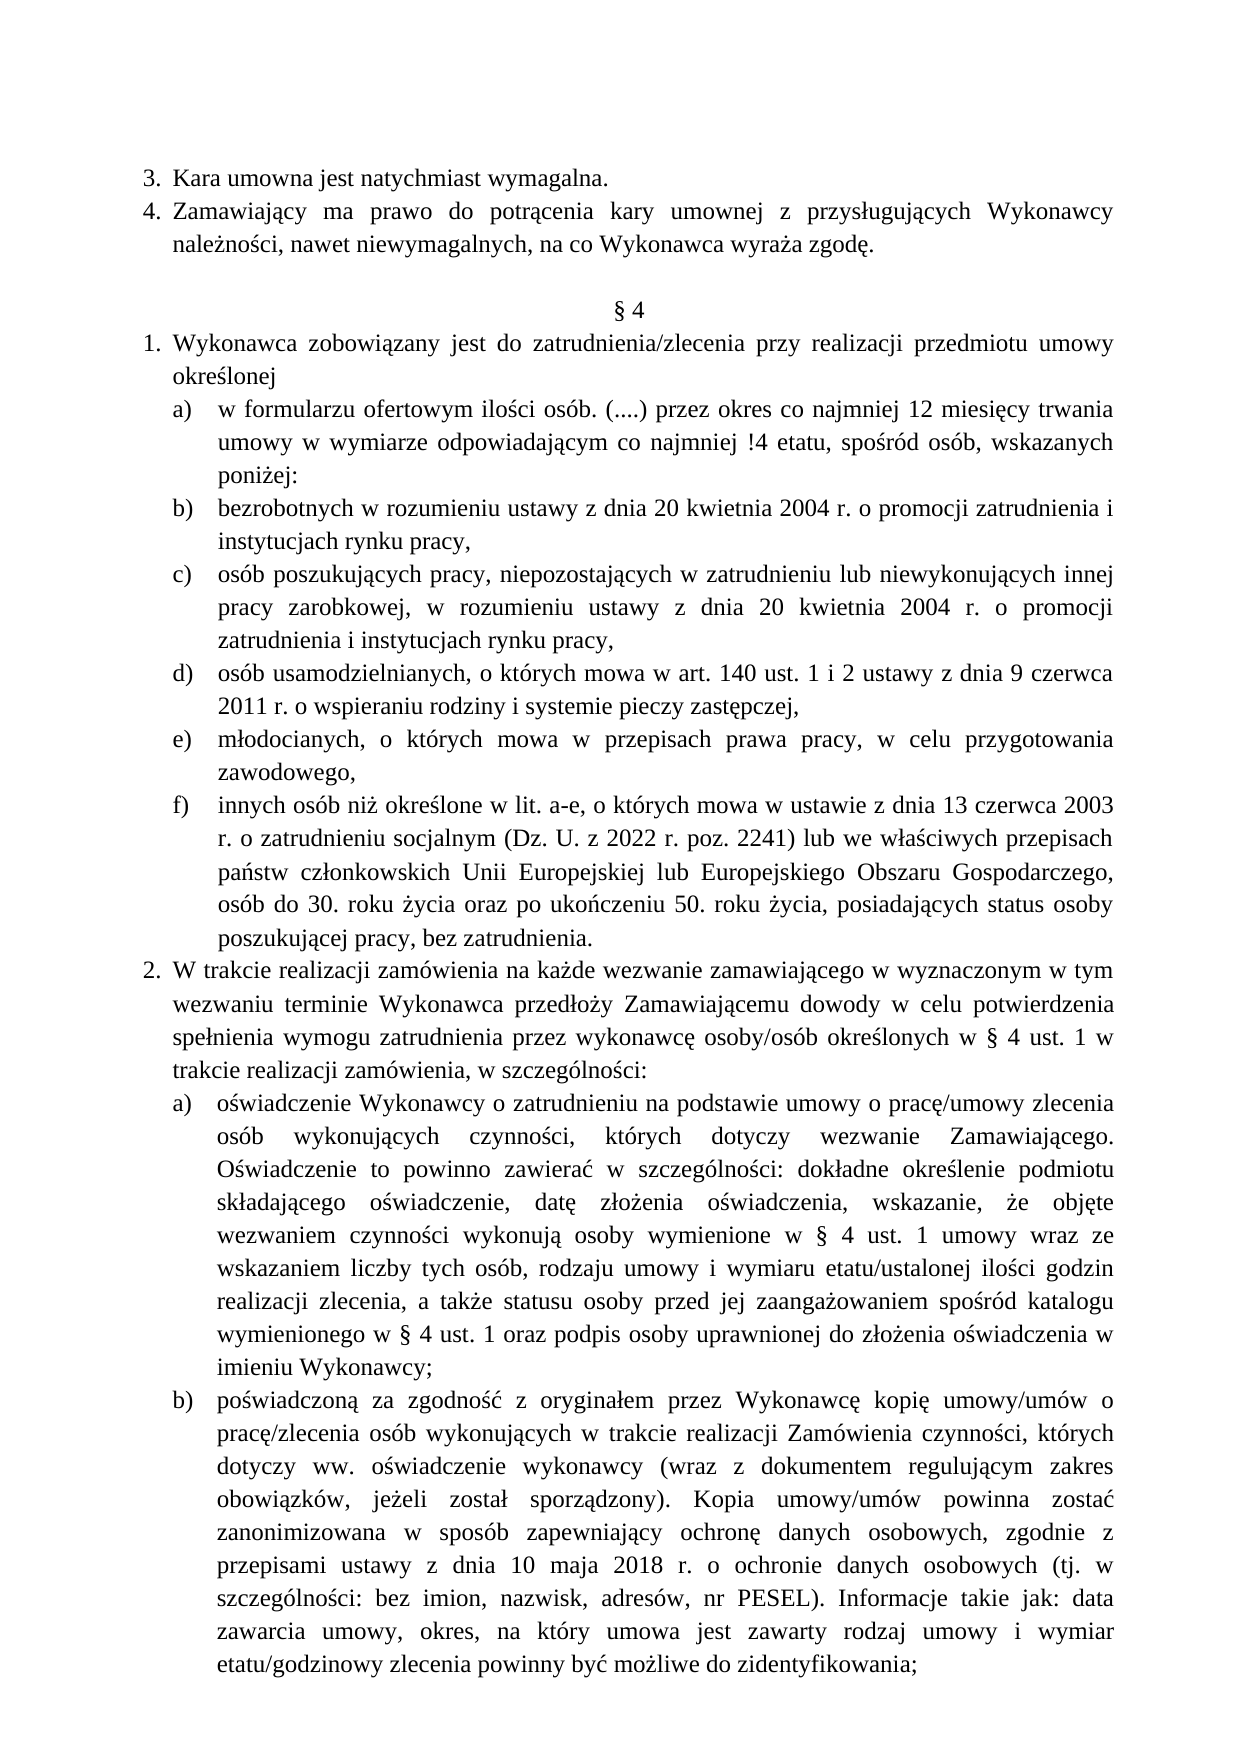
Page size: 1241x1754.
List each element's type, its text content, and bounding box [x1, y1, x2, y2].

list Kara umowna jest natychmiast wymagalna. [143, 163, 1115, 192]
list osób usamodzielnianych, o których mowa w art. 140 ust. 1 i 2 ustawy z dnia 9 czerwca 2011 r. o wspieraniu rodziny i systemie pieczy zastępczej, [172, 658, 1115, 720]
list młodocianych, o których mowa w przepisach prawa pracy, w celu przygotowania zawodowego, [172, 724, 1115, 786]
list oświadczenie Wykonawcy o zatrudnieniu na podstawie umowy o pracę/umowy zlecenia osób wykonujących czynności, których dotyczy wezwanie Zamawiającego. Oświadczenie to powinno zawierać w szczególności: dokładne określenie podmiotu składającego oświadczenie, datę złożenia oświadczenia, wskazanie, że objęte wezwaniem czynności wykonują osoby wymienione w § 4 ust. 1 umowy wraz ze wskazaniem liczby tych osób, rodzaju umowy i wymiaru etatu/ustalonej ilości godzin realizacji zlecenia, a także statusu osoby przed jej zaangażowaniem spośród katalogu wymienionego w § 4 ust. 1 oraz podpis osoby uprawnionej do złożenia oświadczenia w imieniu Wykonawcy; [172, 1088, 1115, 1381]
list Wykonawca zobowiązany jest do zatrudnienia/zlecenia przy realizacji przedmiotu umowy określonej [143, 328, 1115, 390]
list Zamawiający ma prawo do potrącenia kary umownej z przysługujących Wykonawcy należności, nawet niewymagalnych, na co Wykonawca wyraża zgodę. [143, 196, 1115, 258]
list innych osób niż określone w lit. a-e, o których mowa w ustawie z dnia 13 czerwca 2003 r. o zatrudnieniu socjalnym (Dz. U. z 2022 r. poz. 2241) lub we właściwych przepisach państw członkowskich Unii Europejskiej lub Europejskiego Obszaru Gospodarczego, osób do 30. roku życia oraz po ukończeniu 50. roku życia, posiadających status osoby poszukującej pracy, bez zatrudnienia. [172, 791, 1115, 951]
list osób poszukujących pracy, niepozostających w zatrudnieniu lub niewykonujących innej pracy zarobkowej, w rozumieniu ustawy z dnia 20 kwietnia 2004 r. o promocji zatrudnienia i instytucjach rynku pracy, [172, 559, 1115, 654]
list W trakcie realizacji zamówienia na każde wezwanie zamawiającego w wyznaczonym w tym wezwaniu terminie Wykonawca przedłoży Zamawiającemu dowody w celu potwierdzenia spełnienia wymogu zatrudnienia przez wykonawcę osoby/osób określonych w § 4 ust. 1 w trakcie realizacji zamówienia, w szczególności: [143, 956, 1115, 1083]
text § 4 [143, 295, 1115, 324]
list poświadczoną za zgodność z oryginałem przez Wykonawcę kopię umowy/umów o pracę/zlecenia osób wykonujących w trakcie realizacji Zamówienia czynności, których dotyczy ww. oświadczenie wykonawcy (wraz z dokumentem regulującym zakres obowiązków, jeżeli został sporządzony). Kopia umowy/umów powinna zostać zanonimizowana w sposób zapewniający ochronę danych osobowych, zgodnie z przepisami ustawy z dnia 10 maja 2018 r. o ochronie danych osobowych (tj. w szczególności: bez imion, nazwisk, adresów, nr PESEL). Informacje takie jak: data zawarcia umowy, okres, na który umowa jest zawarty rodzaj umowy i wymiar etatu/godzinowy zlecenia powinny być możliwe do zidentyfikowania; [172, 1385, 1115, 1678]
list bezrobotnych w rozumieniu ustawy z dnia 20 kwietnia 2004 r. o promocji zatrudnienia i instytucjach rynku pracy, [172, 493, 1115, 555]
list w formularzu ofertowym ilości osób. (....) przez okres co najmniej 12 miesięcy trwania umowy w wymiarze odpowiadającym co najmniej !4 etatu, spośród osób, wskazanych poniżej: [172, 394, 1115, 489]
